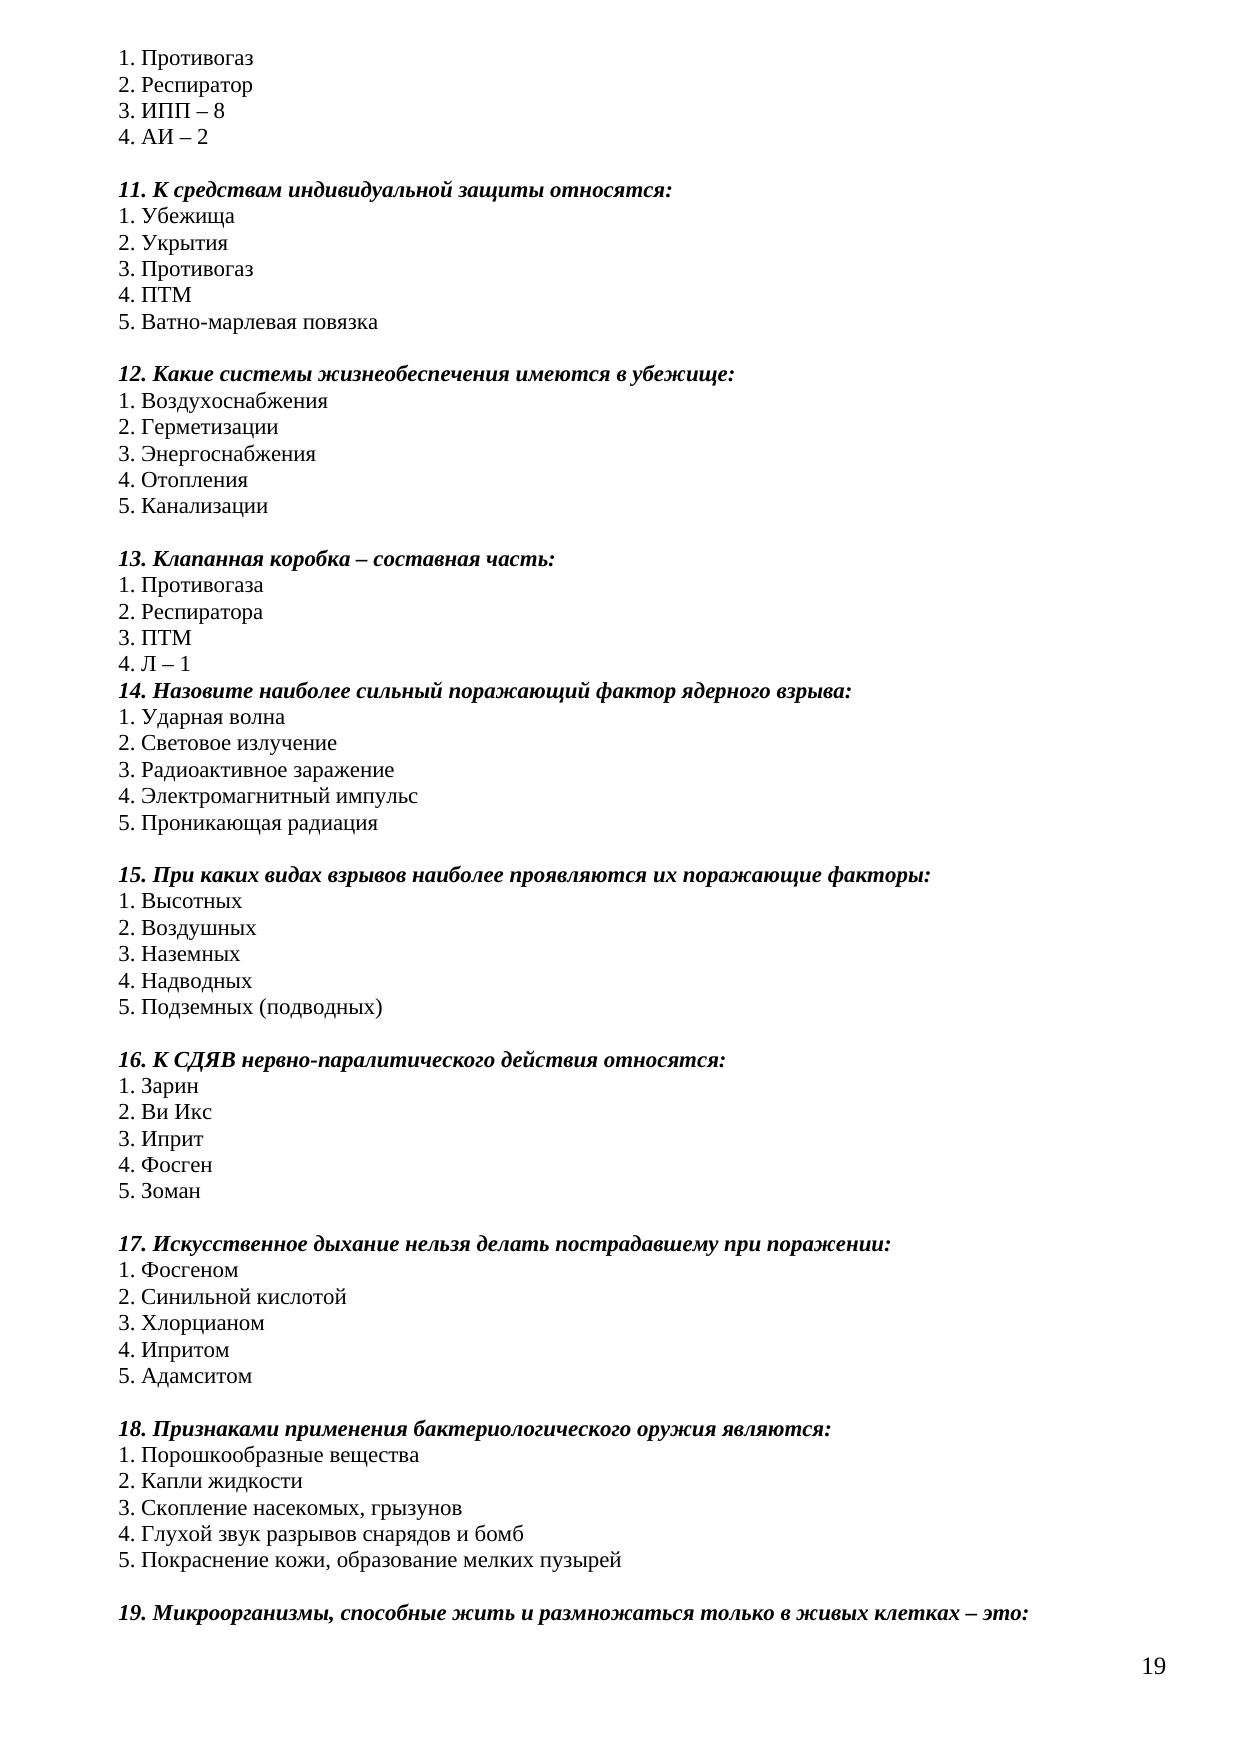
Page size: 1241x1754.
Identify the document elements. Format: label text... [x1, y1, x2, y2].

text 14. Назовите наиболее сильный поражающий фактор ядерного взрыва: [118, 677, 1166, 703]
text 5. Адамситом [118, 1362, 1166, 1388]
text 4. Л – 1 [118, 650, 1166, 677]
text 1. Противогаз [118, 44, 1166, 71]
text 4. Ипритом [118, 1336, 1166, 1362]
text 1. Ударная волна [118, 703, 1166, 729]
text 1. Противогаза [118, 571, 1166, 598]
text 5. Зоман [118, 1177, 1166, 1204]
text 15. При каких видах взрывов наиболее проявляются их поражающие факторы: [118, 861, 1166, 888]
text 3. Скопление насекомых, грызунов [118, 1494, 1166, 1520]
text 2. Укрытия [118, 229, 1166, 255]
text 5. Проникающая радиация [118, 808, 1166, 835]
text 3. ИПП – 8 [118, 97, 1166, 123]
text 1. Фосгеном [118, 1257, 1166, 1283]
text 1. Высотных [118, 888, 1166, 914]
text 3. Хлорцианом [118, 1309, 1166, 1336]
text 11. К средствам индивидуальной защиты относятся: [118, 176, 1166, 202]
text 3. Противогаз [118, 255, 1166, 281]
text 17. Искусственное дыхание нельзя делать пострадавшему при поражении: [118, 1230, 1166, 1257]
text 12. Какие системы жизнеобеспечения имеются в убежище: [118, 361, 1166, 387]
text 4. АИ – 2 [118, 123, 1166, 150]
text 5. Покраснение кожи, образование мелких пузырей [118, 1546, 1166, 1573]
text 16. К СДЯВ нервно-паралитического действия относятся: [118, 1046, 1166, 1072]
text 3. Энергоснабжения [118, 439, 1166, 466]
text 4. Глухой звук разрывов снарядов и бомб [118, 1520, 1166, 1546]
text 2. Герметизации [118, 413, 1166, 439]
text 4. Электромагнитный импульс [118, 782, 1166, 808]
text 5. Подземных (подводных) [118, 993, 1166, 1019]
text 5. Ватно-марлевая повязка [118, 308, 1166, 334]
text 2. Капли жидкости [118, 1467, 1166, 1494]
text 4. Надводных [118, 967, 1166, 993]
text 1. Зарин [118, 1072, 1166, 1098]
text 13. Клапанная коробка – составная часть: [118, 545, 1166, 571]
text 1. Порошкообразные вещества [118, 1441, 1166, 1467]
text 2. Респиратора [118, 598, 1166, 624]
text 3. ПТМ [118, 624, 1166, 650]
text 2. Синильной кислотой [118, 1283, 1166, 1309]
text 4. Фосген [118, 1151, 1166, 1177]
text 4. Отопления [118, 466, 1166, 492]
text 2. Респиратор [118, 71, 1166, 97]
text 2. Воздушных [118, 914, 1166, 940]
text 3. Наземных [118, 940, 1166, 967]
text 3. Иприт [118, 1125, 1166, 1151]
text 1. Воздухоснабжения [118, 387, 1166, 413]
text 2. Ви Икс [118, 1098, 1166, 1125]
text 2. Световое излучение [118, 729, 1166, 756]
text 4. ПТМ [118, 281, 1166, 308]
text 3. Радиоактивное заражение [118, 756, 1166, 782]
text 1. Убежища [118, 202, 1166, 229]
text 5. Канализации [118, 492, 1166, 519]
text 18. Признаками применения бактериологического оружия являются: [118, 1415, 1166, 1441]
text 19. Микроорганизмы, способные жить и размножаться только в живых клетках – это: [118, 1599, 1166, 1626]
